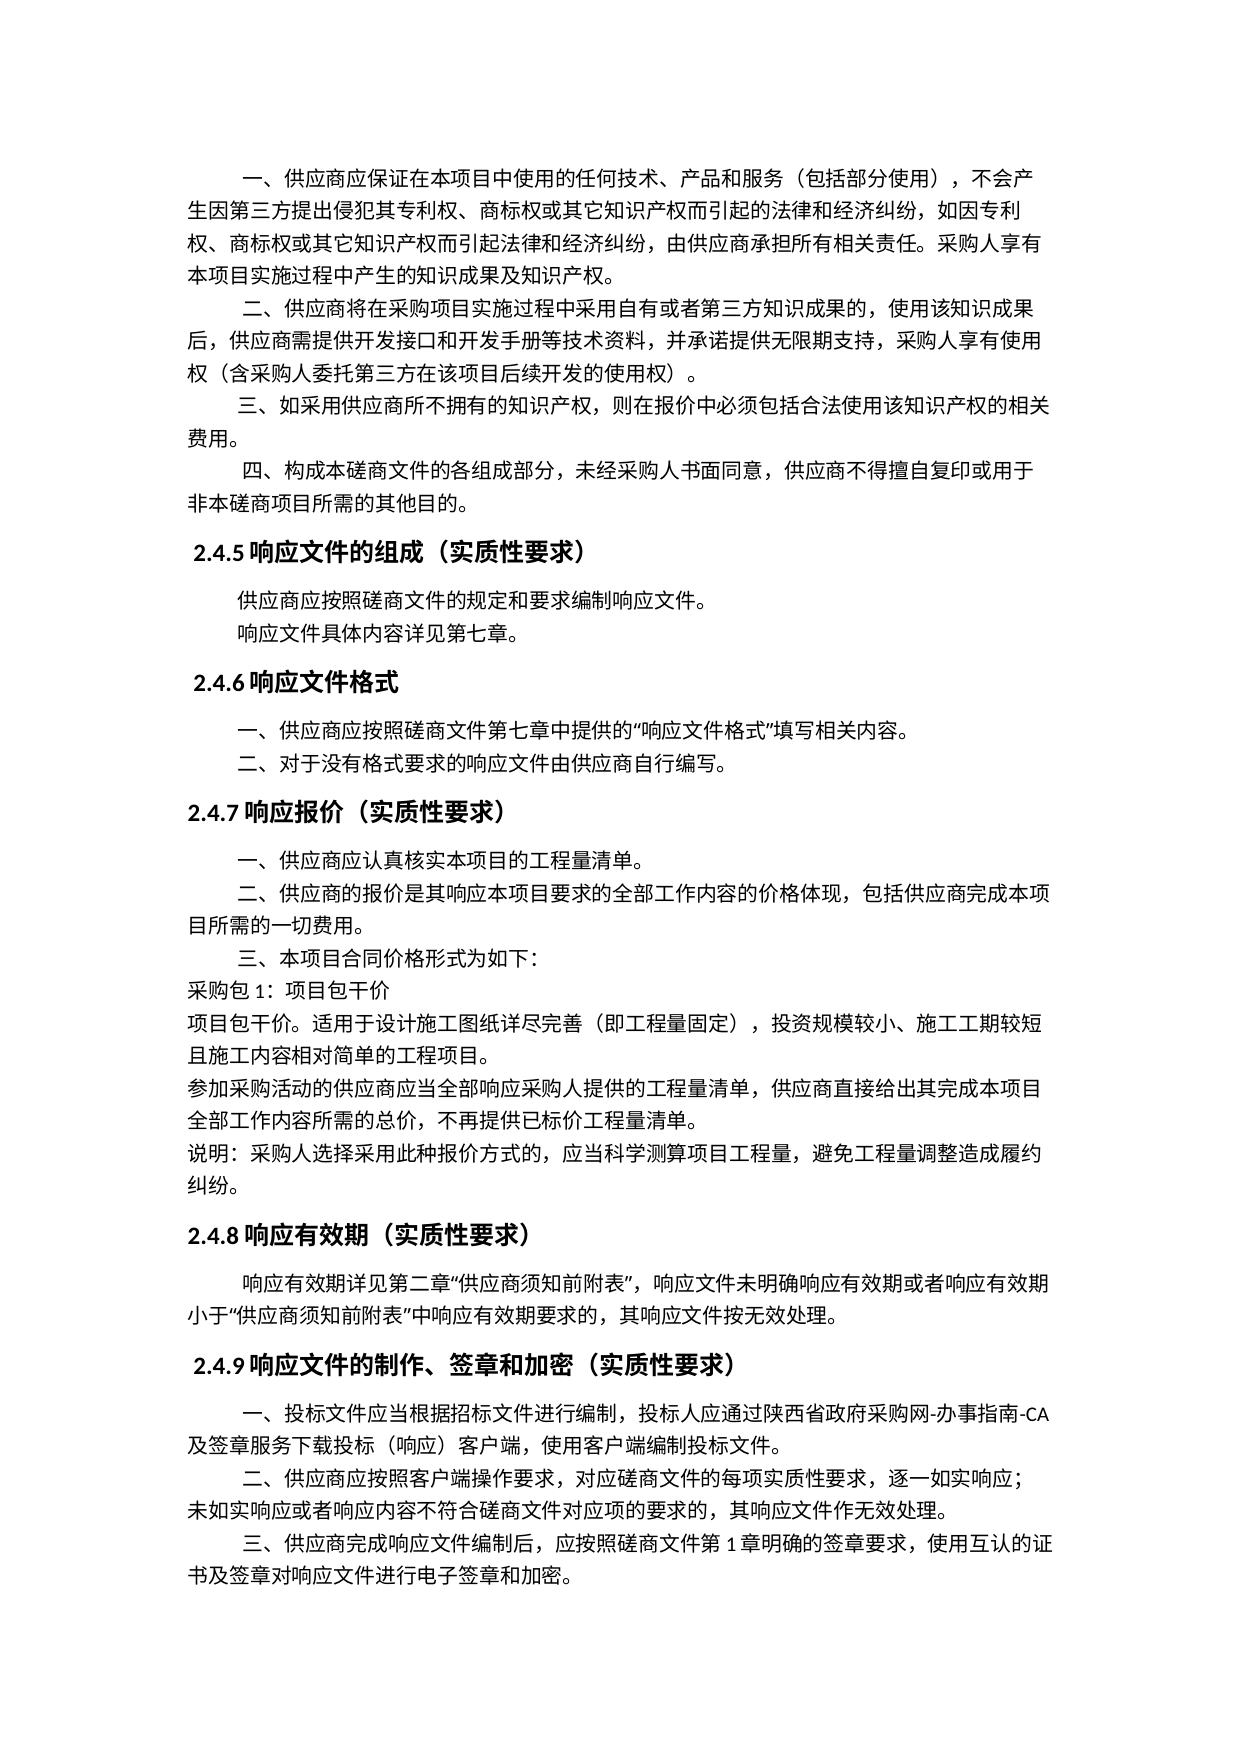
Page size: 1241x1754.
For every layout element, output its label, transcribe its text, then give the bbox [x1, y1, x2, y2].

text 2.4.5响应文件的组成（实质性要求） [187, 519, 1053, 584]
text 二、供应商将在采购项目实施过程中采用自有或者第三方知识成果的，使用该知识成果后，供应商需提供开发接口和开发手册等技术资料，并承诺提供无限期支持，采购人享有使用权（含采购人委托第三方在该项目后续开发的使用权）。 [187, 292, 1053, 389]
text 采购包1：项目包干价 [187, 974, 1053, 1007]
text 二、对于没有格式要求的响应文件由供应商自行编写。 [187, 747, 1053, 779]
text 三、供应商完成响应文件编制后，应按照磋商文件第1章明确的签章要求，使用互认的证书及签章对响应文件进行电子签章和加密。 [187, 1527, 1053, 1592]
text 供应商应按照磋商文件的规定和要求编制响应文件。 [187, 584, 1053, 617]
text 2.4.7响应报价（实质性要求） [187, 779, 1053, 844]
text 说明：采购人选择采用此种报价方式的，应当科学测算项目工程量，避免工程量调整造成履约纠纷。 [187, 1137, 1053, 1202]
text 一、供应商应认真核实本项目的工程量清单。 [187, 844, 1053, 877]
text 四、构成本磋商文件的各组成部分，未经采购人书面同意，供应商不得擅自复印或用于非本磋商项目所需的其他目的。 [187, 454, 1053, 519]
text 参加采购活动的供应商应当全部响应采购人提供的工程量清单，供应商直接给出其完成本项目全部工作内容所需的总价，不再提供已标价工程量清单。 [187, 1072, 1053, 1137]
text 2.4.9响应文件的制作、签章和加密（实质性要求） [187, 1332, 1053, 1397]
text 一、供应商应按照磋商文件第七章中提供的“响应文件格式”填写相关内容。 [187, 714, 1053, 747]
text 三、本项目合同价格形式为如下： [187, 942, 1053, 974]
text 项目包干价。适用于设计施工图纸详尽完善（即工程量固定），投资规模较小、施工工期较短且施工内容相对简单的工程项目。 [187, 1007, 1053, 1072]
text 二、供应商应按照客户端操作要求，对应磋商文件的每项实质性要求，逐一如实响应；未如实响应或者响应内容不符合磋商文件对应项的要求的，其响应文件作无效处理。 [187, 1462, 1053, 1527]
text 响应文件具体内容详见第七章。 [187, 617, 1053, 649]
text 二、供应商的报价是其响应本项目要求的全部工作内容的价格体现，包括供应商完成本项目所需的一切费用。 [187, 877, 1053, 942]
text 响应有效期详见第二章“供应商须知前附表”，响应文件未明确响应有效期或者响应有效期小于“供应商须知前附表”中响应有效期要求的，其响应文件按无效处理。 [187, 1267, 1053, 1332]
text 一、供应商应保证在本项目中使用的任何技术、产品和服务（包括部分使用），不会产生因第三方提出侵犯其专利权、商标权或其它知识产权而引起的法律和经济纠纷，如因专利权、商标权或其它知识产权而引起法律和经济纠纷，由供应商承担所有相关责任。采购人享有本项目实施过程中产生的知识成果及知识产权。 [187, 162, 1053, 292]
text 2.4.6响应文件格式 [187, 649, 1053, 714]
text 一、投标文件应当根据招标文件进行编制，投标人应通过陕西省政府采购网-办事指南-CA及签章服务下载投标（响应）客户端，使用客户端编制投标文件。 [187, 1397, 1053, 1462]
text 三、如采用供应商所不拥有的知识产权，则在报价中必须包括合法使用该知识产权的相关费用。 [187, 389, 1053, 454]
text 2.4.8响应有效期（实质性要求） [187, 1202, 1053, 1267]
